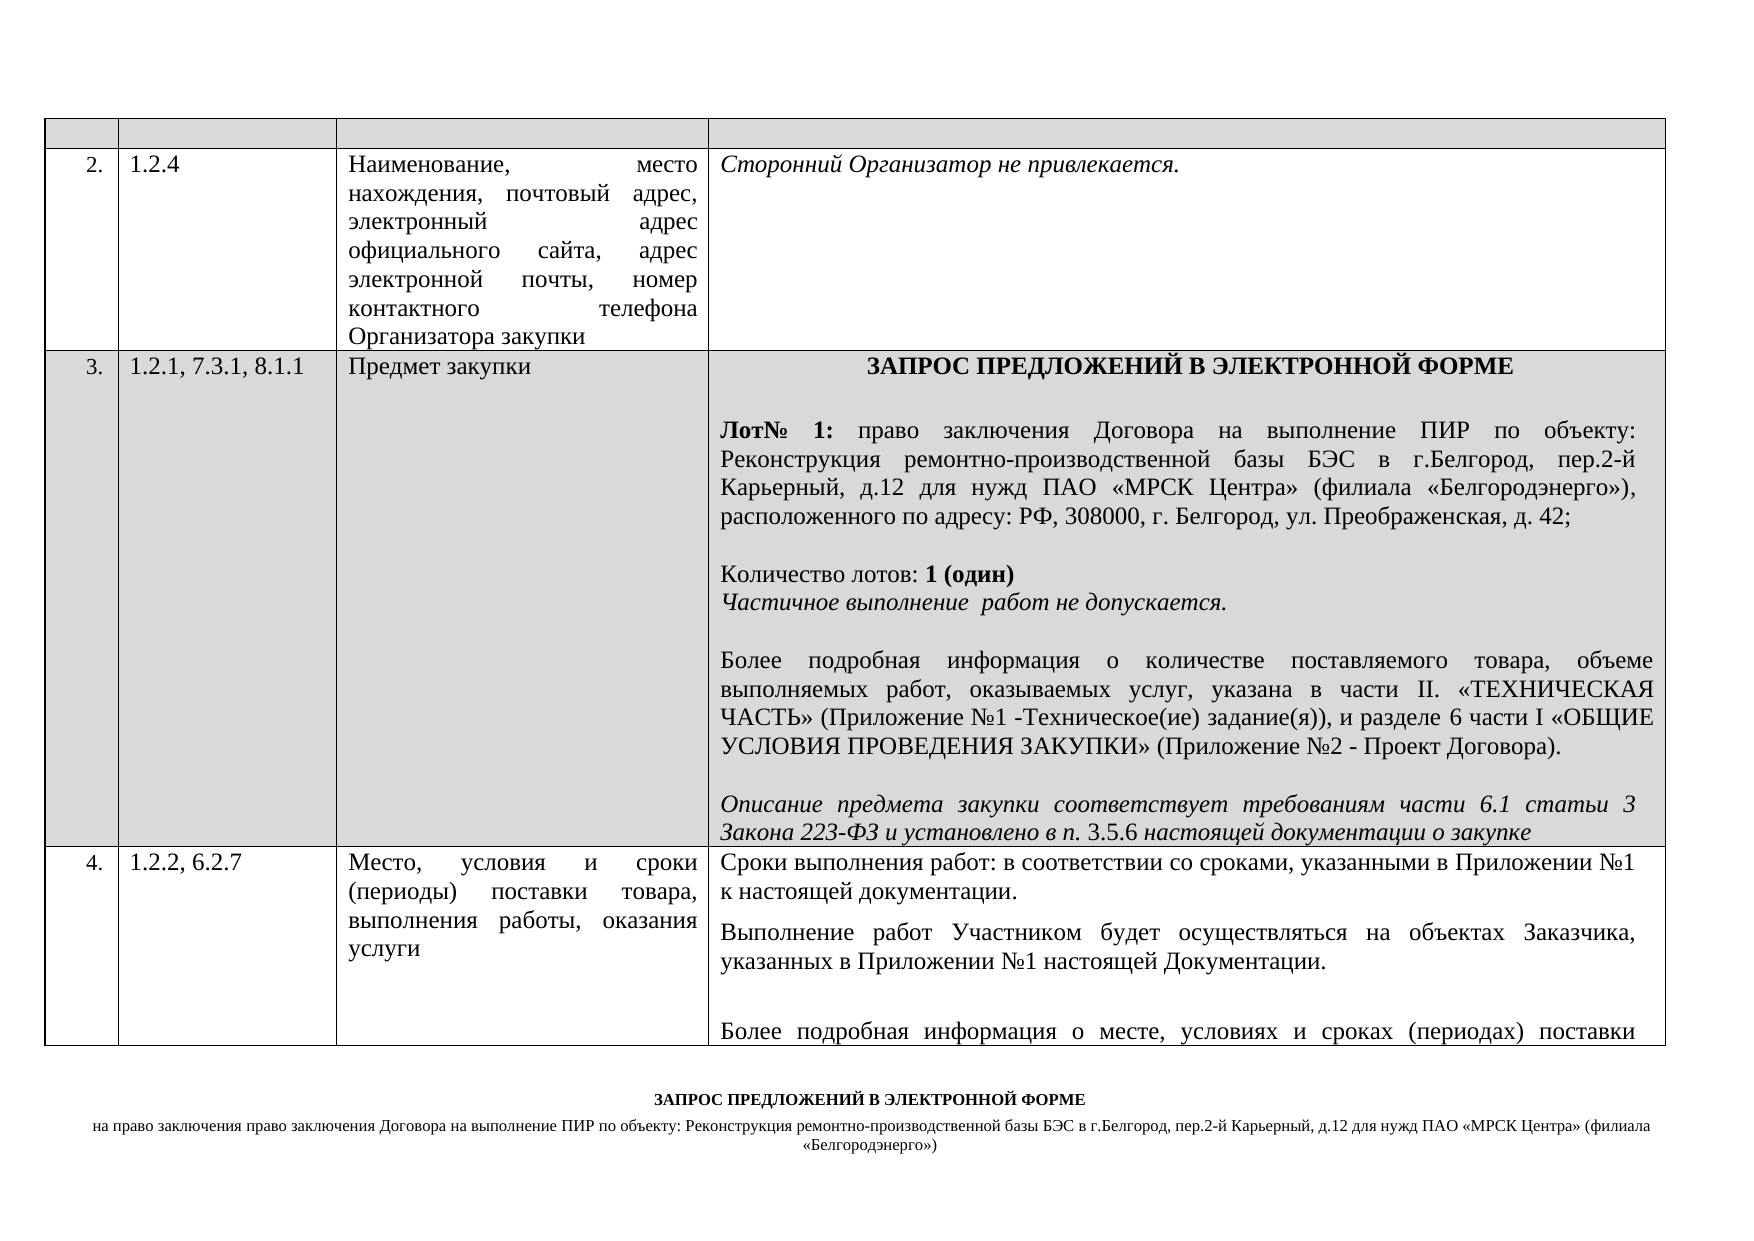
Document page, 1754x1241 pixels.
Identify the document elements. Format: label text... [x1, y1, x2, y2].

table_cell [46, 119, 118, 148]
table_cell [337, 847, 708, 1045]
table_cell Предмет закупки [337, 351, 708, 846]
table_cell [46, 149, 118, 350]
table_cell 1.2.1, 7.3.1, 8.1.1 [119, 351, 336, 846]
table_cell 1.2.4 [119, 149, 336, 350]
table_cell 1.2.1 [119, 119, 336, 148]
table_cell [46, 351, 118, 846]
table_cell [709, 847, 1665, 1045]
table_cell 1.2.2, 6.2.7 [119, 847, 336, 1045]
table_cell Наименование, место нахождения, почтовый адрес, электронный адрес официального сайта, адрес электронной почты, номер контактного телефона Организатора закупки [337, 149, 708, 350]
table_cell ЗАПРОС ПРЕДЛОЖЕНИЙ В ЭЛЕКТРОННОЙ ФОРМЕ Лот№ 1: право заключения Договора на выполнение ПИР по объекту: Реконструкция ремонтно-производственной базы БЭС в г.Белгород, пер.2-й Карьерный, д.12 для нужд ПАО «МРСК Центра» (филиала «Белгородэнерго»), расположенного по адресу: РФ, 308000, г. Белгород, ул. Преображенская, д. 42; Количество лотов: 1 (один) Частичное выполнение работ не допускается. Более подробная информация о количестве поставляемого товара, объеме выполняемых работ, оказываемых услуг, указана в части II. «ТЕХНИЧЕСКАЯ ЧАСТЬ» (Приложение №1 -Техническое(ие) задание(я)), и разделе 6 части I «ОБЩИЕ УСЛОВИЯ ПРОВЕДЕНИЯ ЗАКУПКИ» (Приложение №2 - Проект Договора). Описание предмета закупки соответствует требованиям части 6.1 статьи 3 Закона 223-ФЗ и установлено в п. 3.5.6 настоящей документации о закупке [709, 351, 1665, 846]
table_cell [709, 119, 1665, 148]
table_cell Сторонний Организатор не привлекается. [709, 149, 1665, 350]
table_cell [337, 119, 708, 148]
table_cell [46, 847, 118, 1045]
